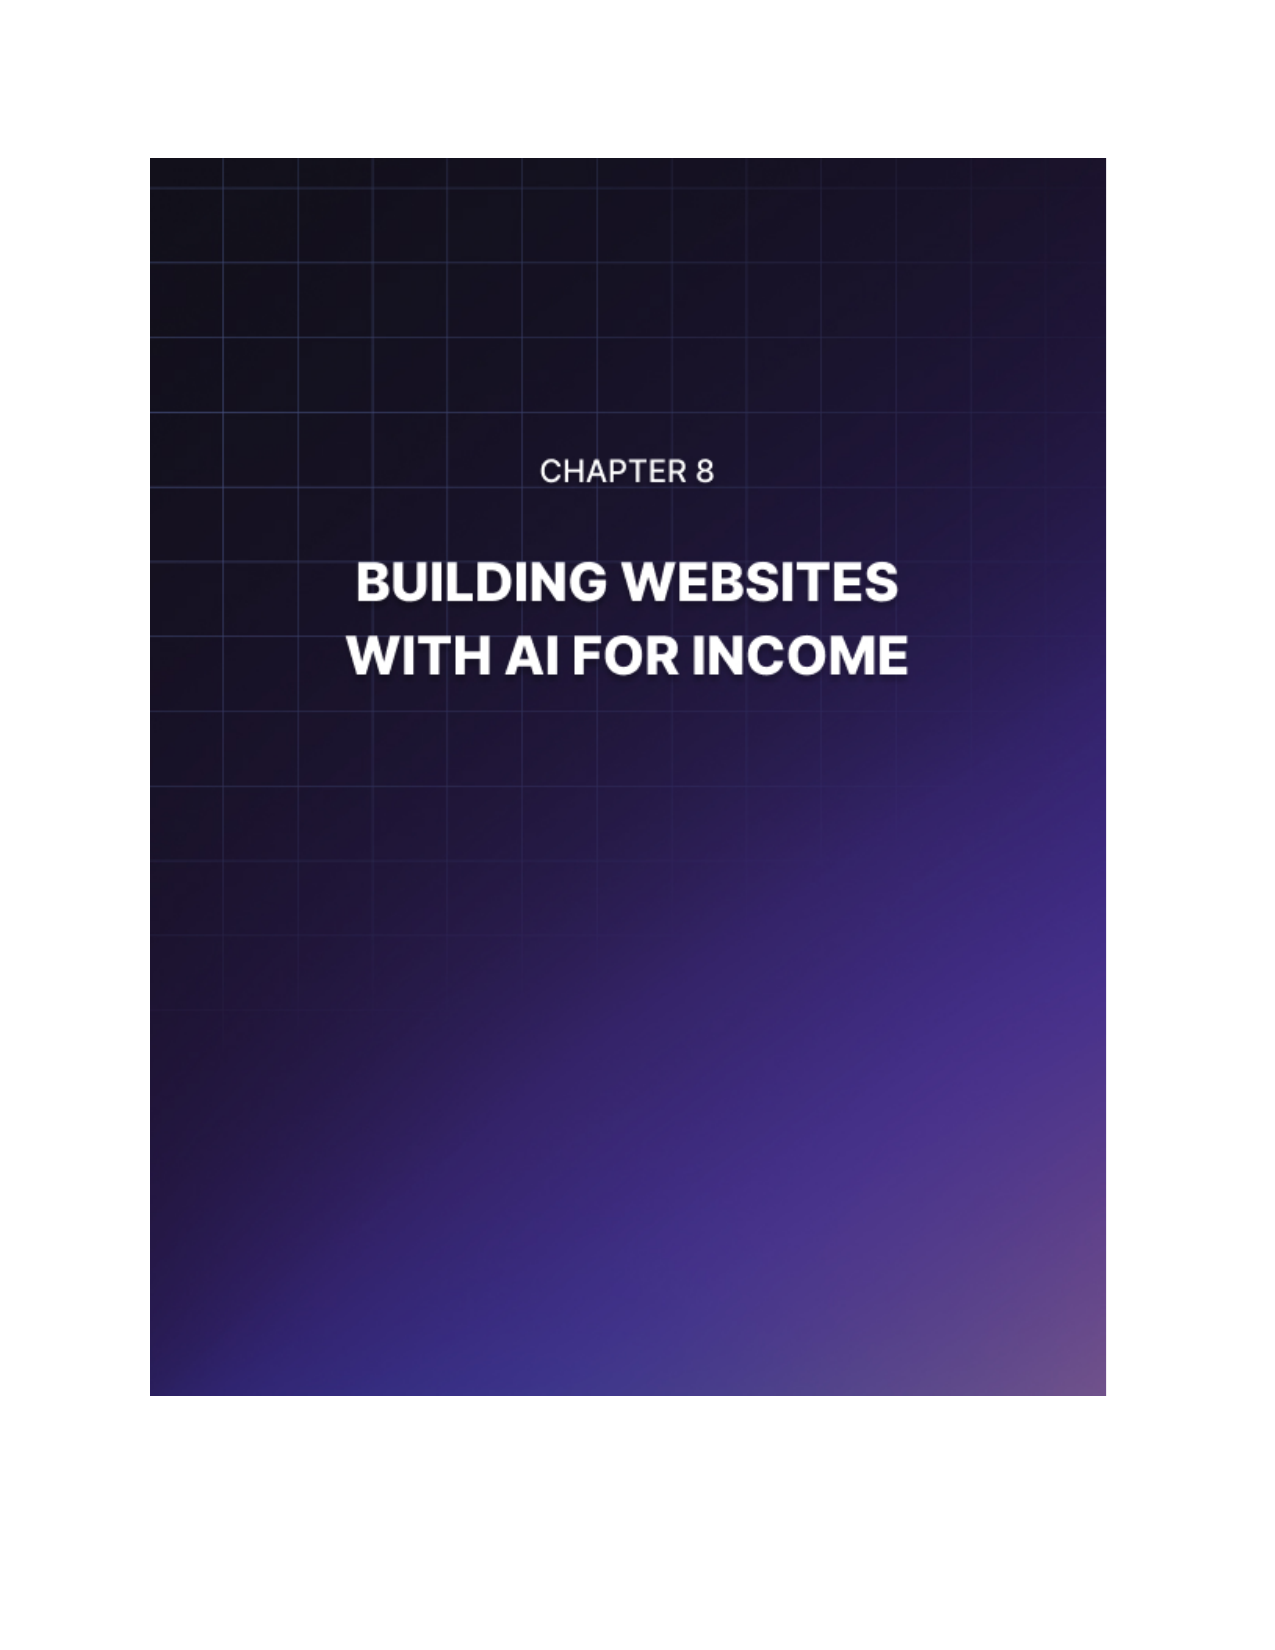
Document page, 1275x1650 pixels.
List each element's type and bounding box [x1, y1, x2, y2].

picture [150, 158, 1107, 1396]
